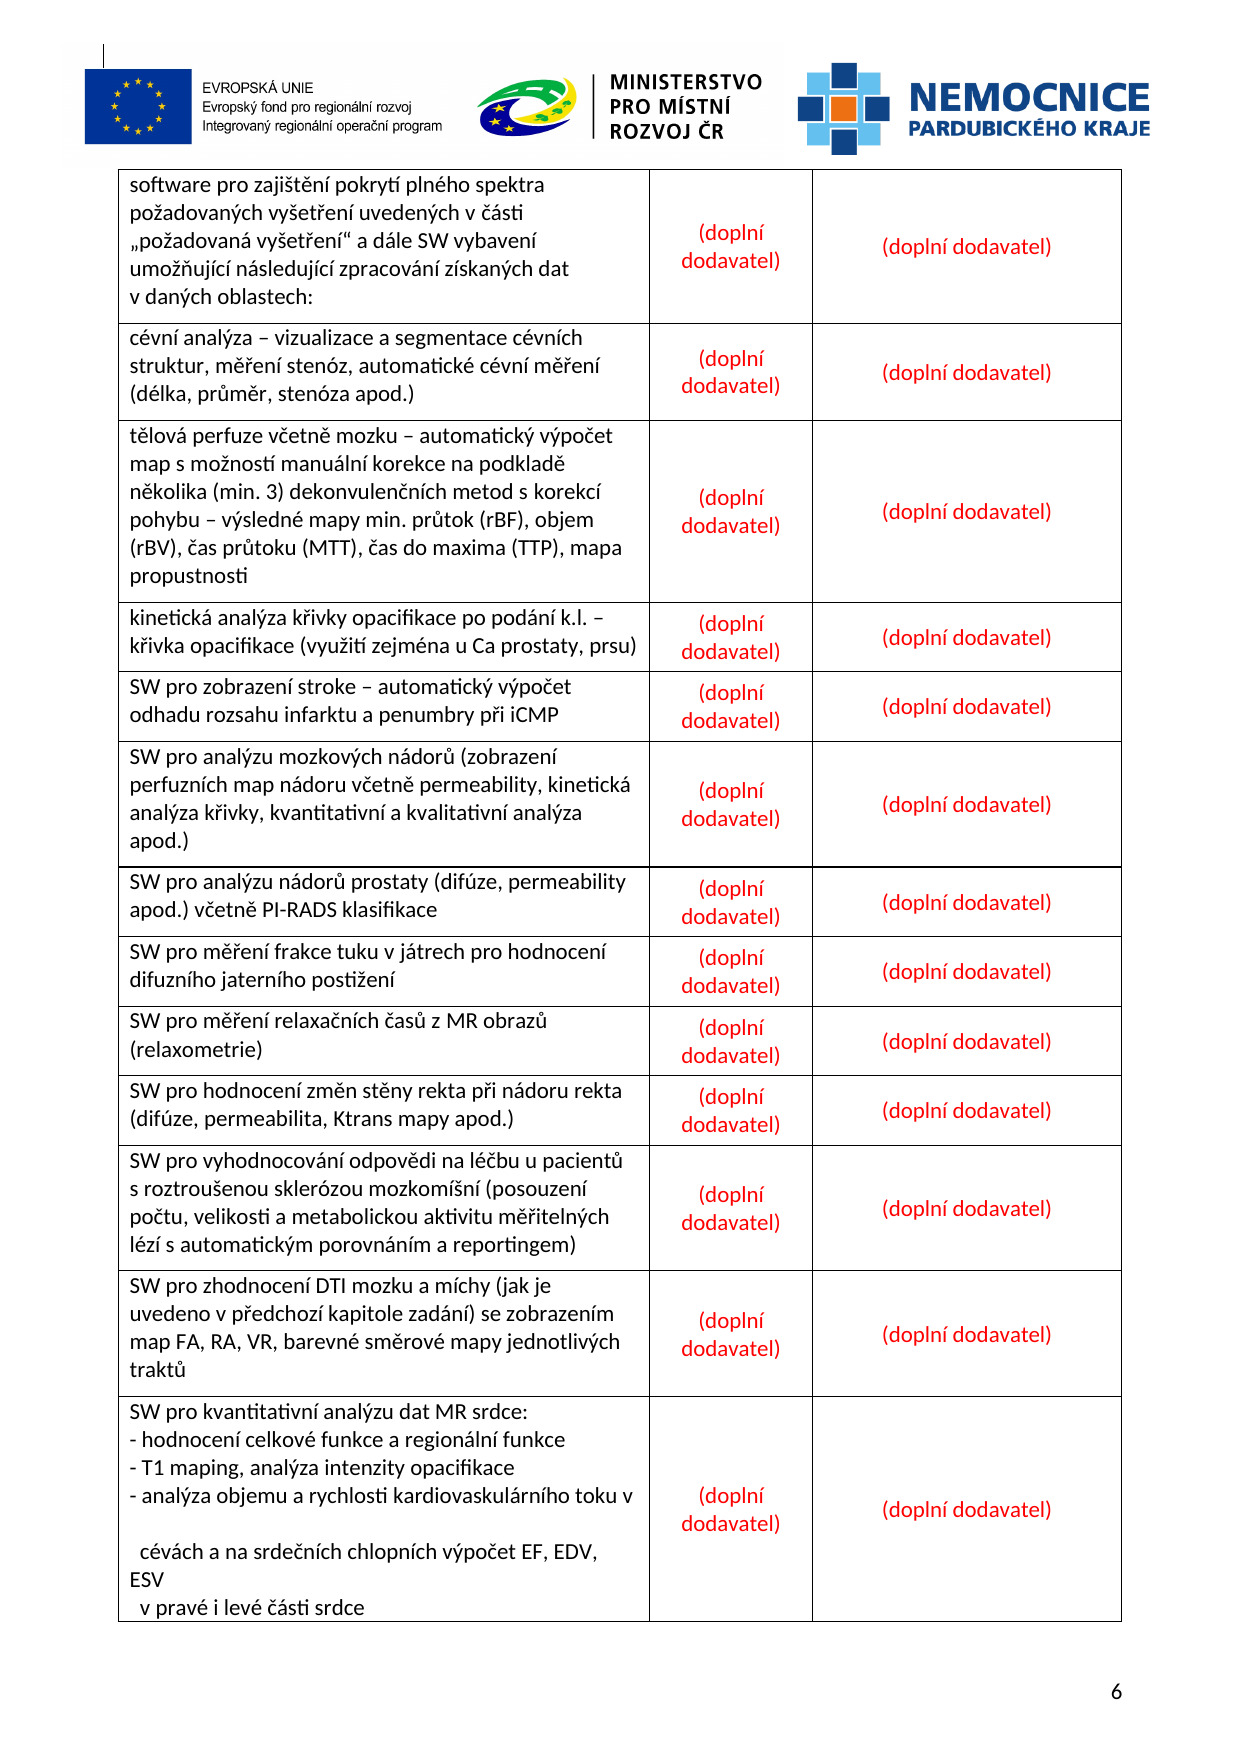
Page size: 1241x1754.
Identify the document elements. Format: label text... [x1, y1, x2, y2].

table_cell (doplní dodavatel) [650, 324, 812, 420]
table_cell tělová perfuze včetně mozku – automatický výpočet map s možností manuální korekce na podkladě několika (min. 3) dekonvulenčních metod s korekcí pohybu – výsledné mapy min. průtok (rBF), objem (rBV), čas průtoku (MTT), čas do maxima (TTP), mapa propustnosti [119, 421, 649, 602]
table_cell SW pro analýzu mozkových nádorů (zobrazení perfuzních map nádoru včetně permeability, kinetická analýza křivky, kvantitativní a kvalitativní analýza apod.) [119, 742, 649, 866]
table_cell SW pro hodnocení změn stěny rekta při nádoru rekta (difúze, permeabilita, Ktrans mapy apod.) [119, 1076, 649, 1145]
table_cell kinetická analýza křivky opacifikace po podání k.l. – křivka opacifikace (využití zejména u Ca prostaty, prsu) [119, 603, 649, 671]
table_cell (doplní dodavatel) [813, 170, 1121, 322]
table_cell SW pro měření relaxačních časů z MR obrazů (relaxometrie) [119, 1007, 649, 1075]
table_cell (doplní dodavatel) [813, 603, 1121, 671]
table_cell cévní analýza – vizualizace a segmentace cévních struktur, měření stenóz, automatické cévní měření (délka, průměr, stenóza apod.) [119, 324, 649, 420]
table_cell (doplní dodavatel) [813, 742, 1121, 866]
table_cell SW pro zobrazení stroke – automatický výpočet odhadu rozsahu infarktu a penumbry při iCMP [119, 672, 649, 741]
table_cell (doplní dodavatel) [650, 937, 812, 1006]
table_cell software pro zajištění pokrytí plného spektra požadovaných vyšetření uvedených v části „požadovaná vyšetření“ a dále SW vybavení umožňující následující zpracování získaných dat v daných oblastech: [119, 170, 649, 322]
table_cell (doplní dodavatel) [813, 868, 1121, 936]
table_cell (doplní dodavatel) [650, 421, 812, 602]
picture [796, 61, 1150, 156]
table_cell (doplní dodavatel) [813, 672, 1121, 741]
table_cell SW pro analýzu nádorů prostaty (difúze, permeability apod.) včetně PI-RADS klasifikace [119, 868, 649, 936]
table_cell (doplní dodavatel) [650, 1271, 812, 1396]
table_cell (doplní dodavatel) [650, 742, 812, 866]
table_cell SW pro kvantitativní analýzu dat MR srdce: - hodnocení celkové funkce a regionální funkce - T1 maping, analýza intenzity opacifikace - analýza objemu a rychlosti kardiovaskulárního toku v cévách a na srdečních chlopních výpočet EF, EDV, ESV v pravé i levé části srdce [119, 1397, 649, 1621]
table_cell (doplní dodavatel) [650, 1076, 812, 1145]
table_cell (doplní dodavatel) [813, 1007, 1121, 1075]
table_cell (doplní dodavatel) [650, 603, 812, 671]
table_cell (doplní dodavatel) [650, 170, 812, 322]
table_cell (doplní dodavatel) [813, 1397, 1121, 1621]
table_cell (doplní dodavatel) [813, 1271, 1121, 1396]
table_cell SW pro měření frakce tuku v játrech pro hodnocení difuzního jaterního postižení [119, 937, 649, 1006]
picture [61, 43, 784, 169]
table_cell (doplní dodavatel) [650, 1007, 812, 1075]
table_cell (doplní dodavatel) [813, 937, 1121, 1006]
table_cell (doplní dodavatel) [813, 421, 1121, 602]
table_cell (doplní dodavatel) [813, 1146, 1121, 1270]
table_cell SW pro zhodnocení DTI mozku a míchy (jak je uvedeno v předchozí kapitole zadání) se zobrazením map FA, RA, VR, barevné směrové mapy jednotlivých traktů [119, 1271, 649, 1396]
table_cell (doplní dodavatel) [813, 1076, 1121, 1145]
table_cell (doplní dodavatel) [650, 868, 812, 936]
table_cell (doplní dodavatel) [650, 1146, 812, 1270]
table_cell SW pro vyhodnocování odpovědi na léčbu u pacientů s roztroušenou sklerózou mozkomíšní (posouzení počtu, velikosti a metabolickou aktivitu měřitelných lézí s automatickým porovnáním a reportingem) [119, 1146, 649, 1270]
table_cell (doplní dodavatel) [650, 672, 812, 741]
table_cell (doplní dodavatel) [650, 1397, 812, 1621]
table_cell (doplní dodavatel) [813, 324, 1121, 420]
